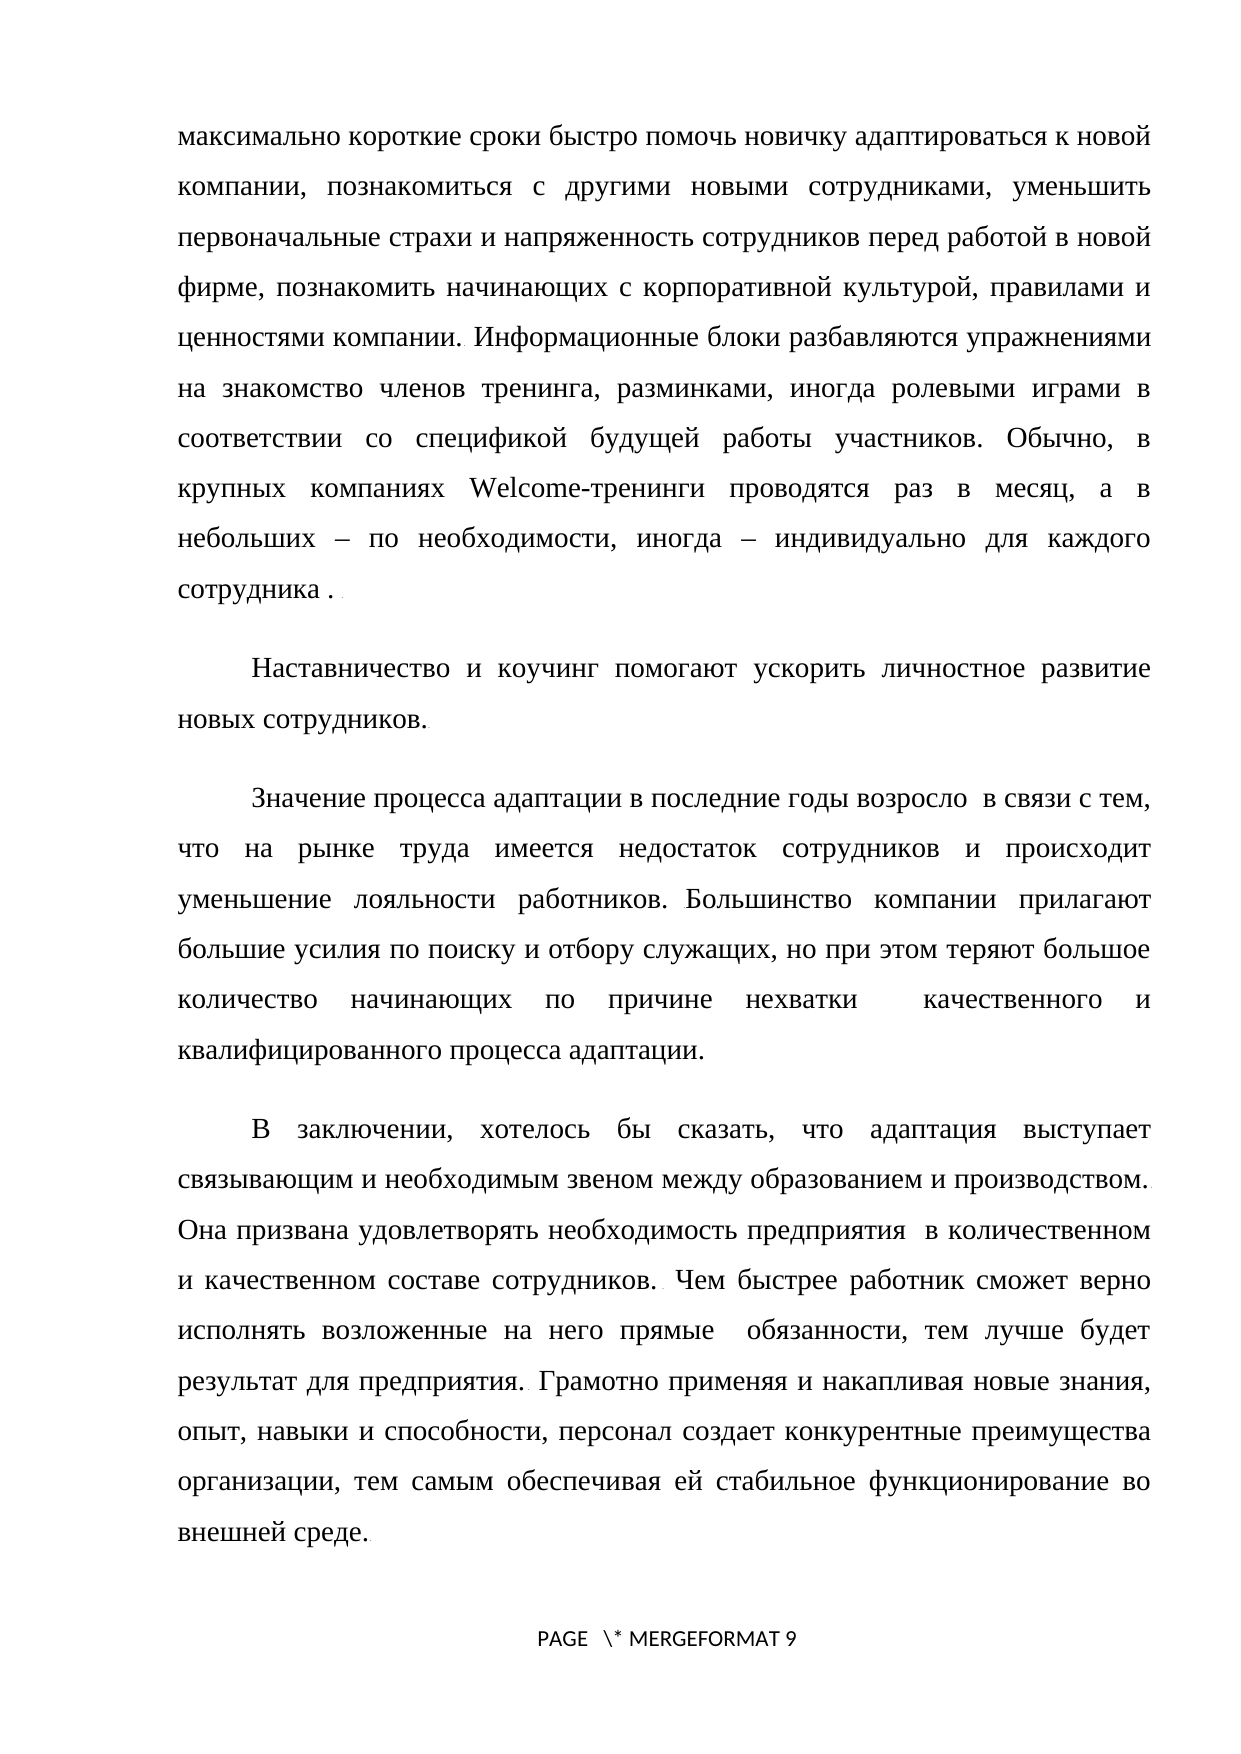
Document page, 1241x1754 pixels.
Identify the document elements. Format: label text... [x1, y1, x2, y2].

text Значение процесса адаптации в последние годы возросло в связи с тем, что на рынке труда имеется недостаток сотрудников и происходит уменьшение лояльности работников. тБольшинство компании прилагают большие усилия по поиску и отбору служащих, но при этом теряют большое количество начинающих по причине нехватки качественного и квалифицированного процесса адаптации. [177, 780, 1152, 1065]
text Наставничество и коучинг помогают ускорить личностное развитие новых сотрудников. т [177, 650, 1152, 734]
text В заключении, хотелось бы сказать, что адаптация выступает связывающим и необходимым звеном между образованием и производством. т Она призвана удовлетворять необходимость предприятия в количественном и качественном составе сотрудников. т Чем быстрее работник сможет верно исполнять возложенные на него прямые обязанности, тем лучше будет результат для предприятия. т Грамотно применяя и накапливая новые знания, опыт, навыки и способности, персонал создает конкурентные преимущества организации, тем самым обеспечивая ей стабильное функционирование во внешней среде. т [177, 1111, 1152, 1547]
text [177, 118, 1152, 604]
